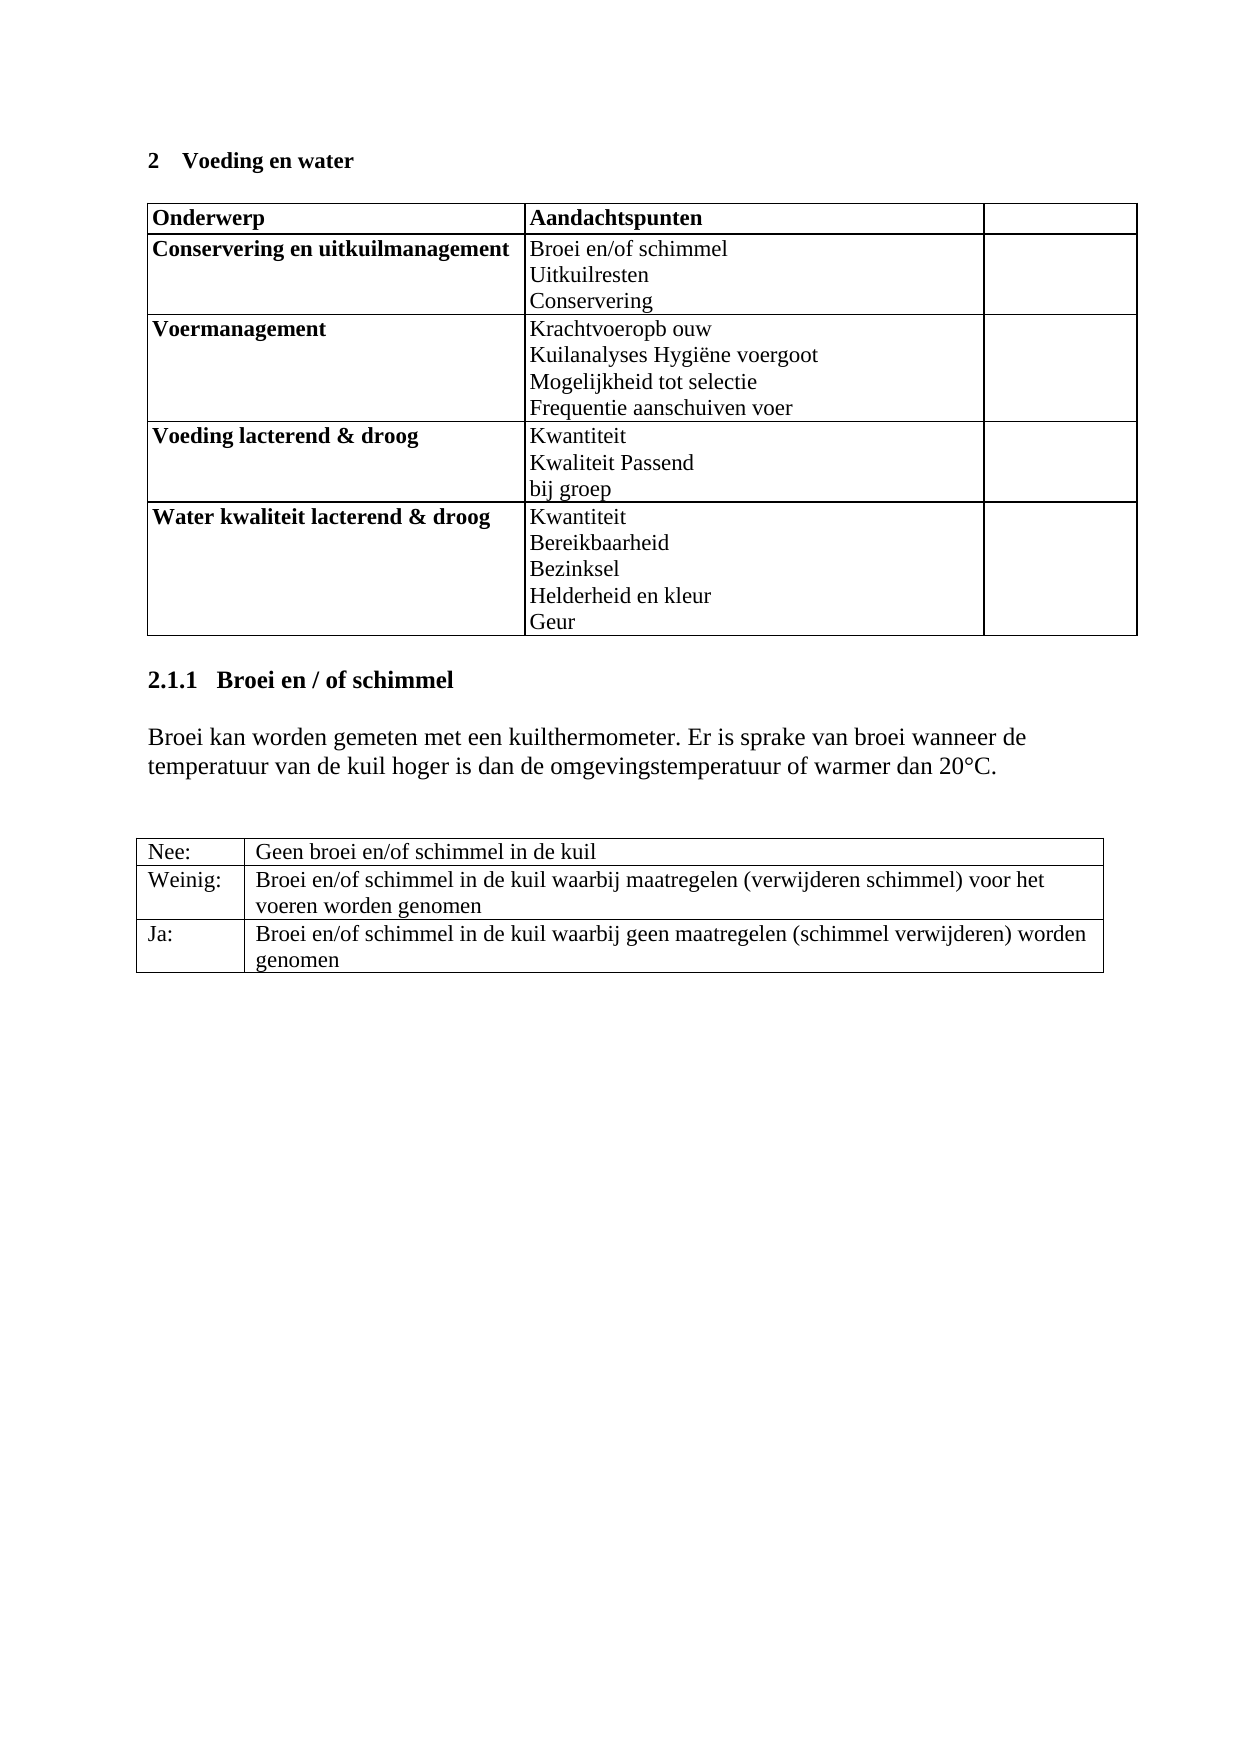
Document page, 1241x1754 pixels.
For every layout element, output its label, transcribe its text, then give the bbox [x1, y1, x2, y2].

table_header Nee: [137, 839, 244, 865]
table_cell Conservering en uitkuilmanagement [148, 235, 524, 314]
table_cell [985, 422, 1136, 501]
table_cell Broei en/of schimmel in de kuil waarbij maatregelen (verwijderen schimmel) voor het voeren worden genomen [245, 866, 1103, 918]
text 2.1.1 Broei en / of schimmel [148, 665, 1093, 694]
table_cell Weinig: [137, 866, 244, 918]
table_cell Broei en/of schimmel Uitkuilresten Conservering [526, 235, 983, 314]
table_cell [985, 503, 1136, 634]
table_cell Kwantiteit Bereikbaarheid Bezinksel Helderheid en kleur Geur [526, 503, 983, 634]
table_cell Krachtvoeropb ouw Kuilanalyses Hygiëne voergoot Mogelijkheid tot selectie Frequentie aanschuiven voer [526, 315, 983, 421]
text 2 Voeding en water [148, 148, 1093, 174]
table_header Aandachtspunten [526, 204, 983, 233]
table_cell Broei en/of schimmel in de kuil waarbij geen maatregelen (schimmel verwijderen) worden genomen [245, 920, 1103, 972]
table_header Onderwerp [148, 204, 524, 233]
table_cell [985, 315, 1136, 421]
table_header Geen broei en/of schimmel in de kuil [245, 839, 1103, 865]
table_header [985, 204, 1136, 233]
table_cell [985, 235, 1136, 314]
table_cell Kwantiteit Kwaliteit Passend bij groep [526, 422, 983, 501]
table_cell Ja: [137, 920, 244, 972]
text Broei kan worden gemeten met een kuilthermometer. Er is sprake van broei wanneer de temperatuur van de kuil hoger is dan de omgevingstemperatuur of warmer dan 20°C. [148, 722, 1093, 780]
table_cell Voeding lacterend & droog [148, 422, 524, 501]
table_cell Voermanagement [148, 315, 524, 421]
table_cell Water kwaliteit lacterend & droog [148, 503, 524, 634]
